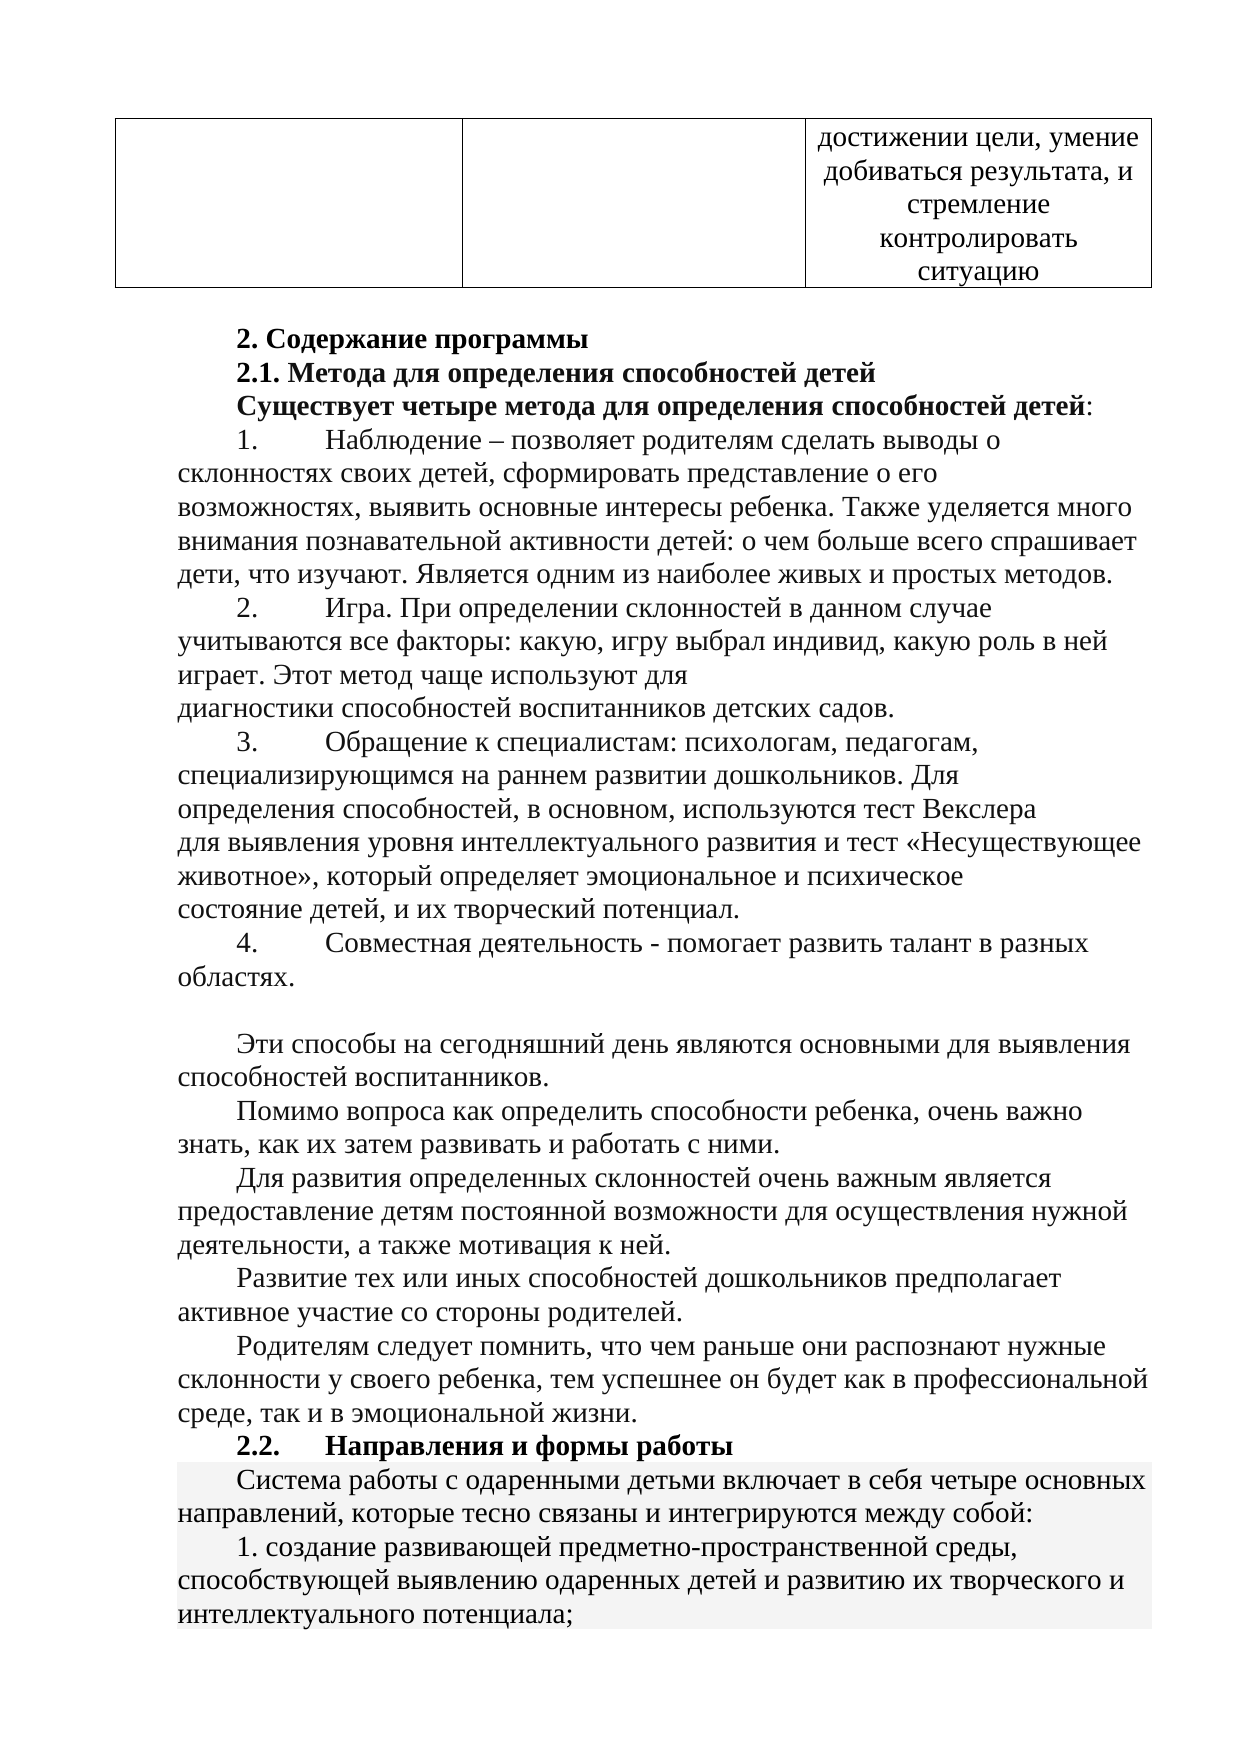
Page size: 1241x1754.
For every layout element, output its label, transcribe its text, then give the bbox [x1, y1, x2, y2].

text Система работы с одаренными детьми включает в себя четыре основных направлений, которые тесно связаны и интегрируются между собой: [177, 1462, 1152, 1529]
text Для развития определенных склонностей очень важным является предоставление детям постоянной возможности для осуществления нужной деятельности, а также мотивация к ней. [177, 1160, 1152, 1261]
text Существует четыре метода для определения способностей детей: [177, 388, 1152, 422]
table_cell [463, 119, 805, 287]
text Развитие тех или иных способностей дошкольников предполагает активное участие со стороны родителей. [177, 1261, 1152, 1328]
list Совместная деятельность - помогает развить талант в разных областях. [177, 925, 1152, 992]
list Наблюдение – позволяет родителям сделать выводы о склонностях своих детей, сформировать представление о его возможностях, выявить основные интересы ребенка. Также уделяется много внимания познавательной активности детей: о чем больше всего спрашивает дети, что изучают. Является одним из наиболее живых и простых методов. [177, 422, 1152, 590]
text 1. создание развивающей предметно-пространственной среды, способствующей выявлению одаренных детей и развитию их творческого и интеллектуального потенциала; [177, 1529, 1152, 1629]
text 2.1. Метода для определения способностей детей [177, 355, 1152, 388]
text Эти способы на сегодняшний день являются основными для выявления способностей воспитанников. [177, 1026, 1152, 1093]
list Обращение к специалистам: психологам, педагогам, специализирующимся на раннем развитии дошкольников. Для определения способностей, в основном, используются тест Векслера для выявления уровня интеллектуального развития и тест «Несуществующее животное», который определяет эмоциональное и психическое состояние детей, и их творческий потенциал. [177, 724, 1152, 925]
text Помимо вопроса как определить способности ребенка, очень важно знать, как их затем развивать и работать с ними. [177, 1093, 1152, 1160]
text 2. Содержание программы [177, 321, 1152, 355]
text Родителям следует помнить, что чем раньше они распознают нужные склонности у своего ребенка, тем успешнее он будет как в профессиональной среде, так и в эмоциональной жизни. [177, 1328, 1152, 1428]
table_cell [806, 119, 1151, 287]
list Направления и формы работы [177, 1428, 1152, 1462]
list Игра. При определении склонностей в данном случае учитываются все факторы: какую, игру выбрал индивид, какую роль в ней играет. Этот метод чаще используют для диагностики способностей воспитанников детских садов. [177, 590, 1152, 724]
